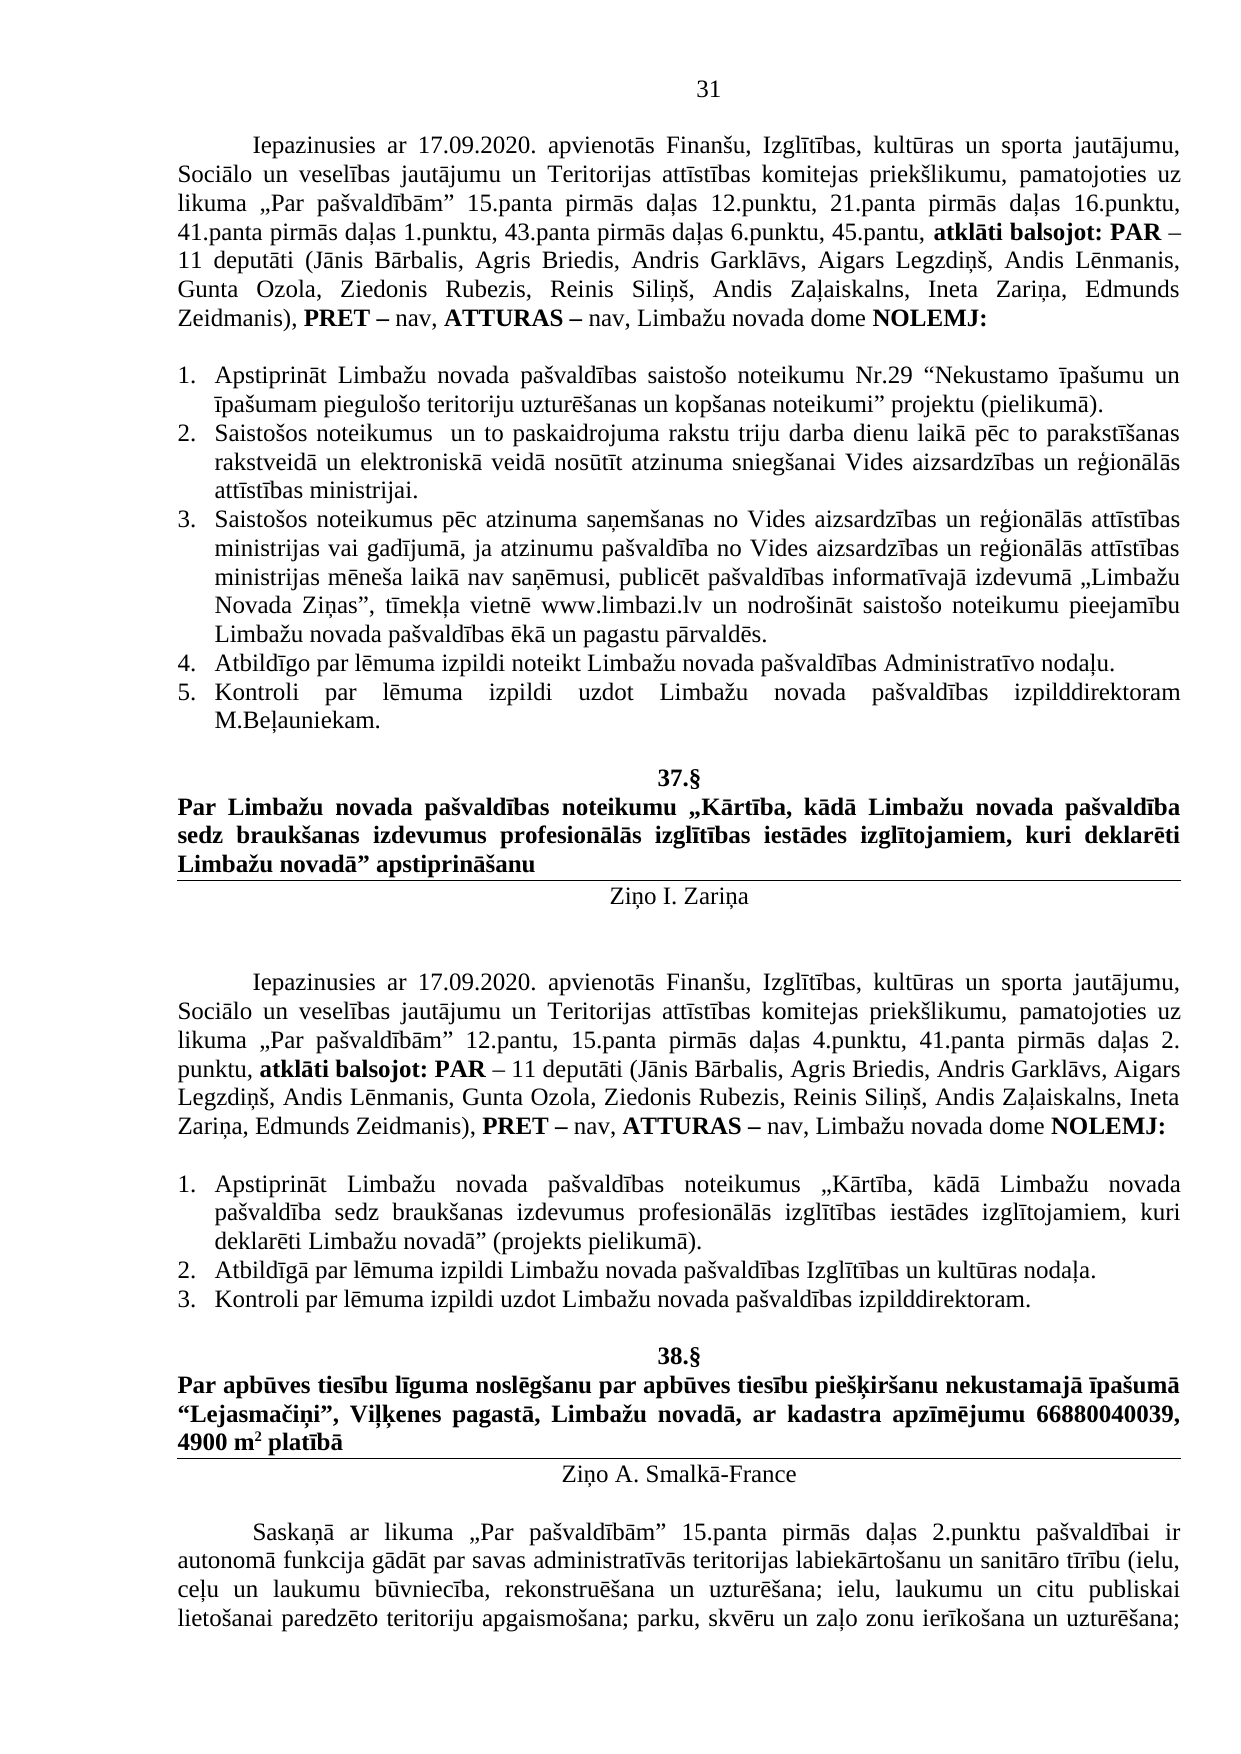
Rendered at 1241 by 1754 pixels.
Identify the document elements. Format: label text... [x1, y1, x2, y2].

list Atbildīgo par lēmuma izpildi noteikt Limbažu novada pašvaldības Administratīvo nodaļu. [177, 648, 1181, 677]
list Saistošos noteikumus un to paskaidrojuma rakstu triju darba dienu laikā pēc to parakstīšanas rakstveidā un elektroniskā veidā nosūtīt atzinuma sniegšanai Vides aizsardzības un reģionālās attīstības ministrijai. [177, 418, 1181, 504]
list Kontroli par lēmuma izpildi uzdot Limbažu novada pašvaldības izpilddirektoram M.Beļauniekam. [177, 677, 1181, 734]
text Ziņo A. Smalkā-France [177, 1459, 1181, 1488]
list Apstiprināt Limbažu novada pašvaldības saistošo noteikumu Nr.29 “Nekustamo īpašumu un īpašumam piegulošo teritoriju uzturēšanas un kopšanas noteikumi” projektu (pielikumā). [177, 361, 1181, 418]
list Saistošos noteikumus pēc atzinuma saņemšanas no Vides aizsardzības un reģionālās attīstības ministrijas vai gadījumā, ja atzinumu pašvaldība no Vides aizsardzības un reģionālās attīstības ministrijas mēneša laikā nav saņēmusi, publicēt pašvaldības informatīvajā izdevumā „Limbažu Novada Ziņas”, tīmekļa vietnē www.limbazi.lv un nodrošināt saistošo noteikumu pieejamību Limbažu novada pašvaldības ēkā un pagastu pārvaldēs. [177, 504, 1181, 648]
text 37.§ [177, 763, 1181, 792]
text Iepazinusies ar 17.09.2020. apvienotās Finanšu, Izglītības, kultūras un sporta jautājumu, Sociālo un veselības jautājumu un Teritorijas attīstības komitejas priekšlikumu, pamatojoties uz likuma „Par pašvaldībām” 12.pantu, 15.panta pirmās daļas 4.punktu, 41.panta pirmās daļas 2. punktu, atklāti balsojot: PAR – 11 deputāti (Jānis Bārbalis, Agris Briedis, Andris Garklāvs, Aigars Legzdiņš, Andis Lēnmanis, Gunta Ozola, Ziedonis Rubezis, Reinis Siliņš, Andis Zaļaiskalns, Ineta Zariņa, Edmunds Zeidmanis), PRET – nav, ATTURAS – nav, Limbažu novada dome NOLEMJ: [177, 967, 1181, 1140]
text 38.§ [177, 1341, 1181, 1370]
text Par Limbažu novada pašvaldības noteikumu „Kārtība, kādā Limbažu novada pašvaldība sedz braukšanas izdevumus profesionālās izglītības iestādes izglītojamiem, kuri deklarēti Limbažu novadā” apstiprināšanu [177, 792, 1181, 880]
list Kontroli par lēmuma izpildi uzdot Limbažu novada pašvaldības izpilddirektoram. [177, 1284, 1181, 1312]
list Apstiprināt Limbažu novada pašvaldības noteikumus „Kārtība, kādā Limbažu novada pašvaldība sedz braukšanas izdevumus profesionālās izglītības iestādes izglītojamiem, kuri deklarēti Limbažu novadā” (projekts pielikumā). [177, 1169, 1181, 1255]
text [177, 1517, 1181, 1632]
list Atbildīgā par lēmuma izpildi Limbažu novada pašvaldības Izglītības un kultūras nodaļa. [177, 1255, 1181, 1284]
text Par apbūves tiesību līguma noslēgšanu par apbūves tiesību piešķiršanu nekustamajā īpašumā “Lejasmačiņi”, Viļķenes pagastā, Limbažu novadā, ar kadastra apzīmējumu 66880040039, 4900 m2 platībā [177, 1370, 1181, 1458]
text Ziņo I. Zariņa [177, 881, 1181, 910]
text Iepazinusies ar 17.09.2020. apvienotās Finanšu, Izglītības, kultūras un sporta jautājumu, Sociālo un veselības jautājumu un Teritorijas attīstības komitejas priekšlikumu, pamatojoties uz likuma „Par pašvaldībām” 15.panta pirmās daļas 12.punktu, 21.panta pirmās daļas 16.punktu, 41.panta pirmās daļas 1.punktu, 43.panta pirmās daļas 6.punktu, 45.pantu, atklāti balsojot: PAR – 11 deputāti (Jānis Bārbalis, Agris Briedis, Andris Garklāvs, Aigars Legzdiņš, Andis Lēnmanis, Gunta Ozola, Ziedonis Rubezis, Reinis Siliņš, Andis Zaļaiskalns, Ineta Zariņa, Edmunds Zeidmanis), PRET – nav, ATTURAS – nav, Limbažu novada dome NOLEMJ: [177, 131, 1181, 332]
